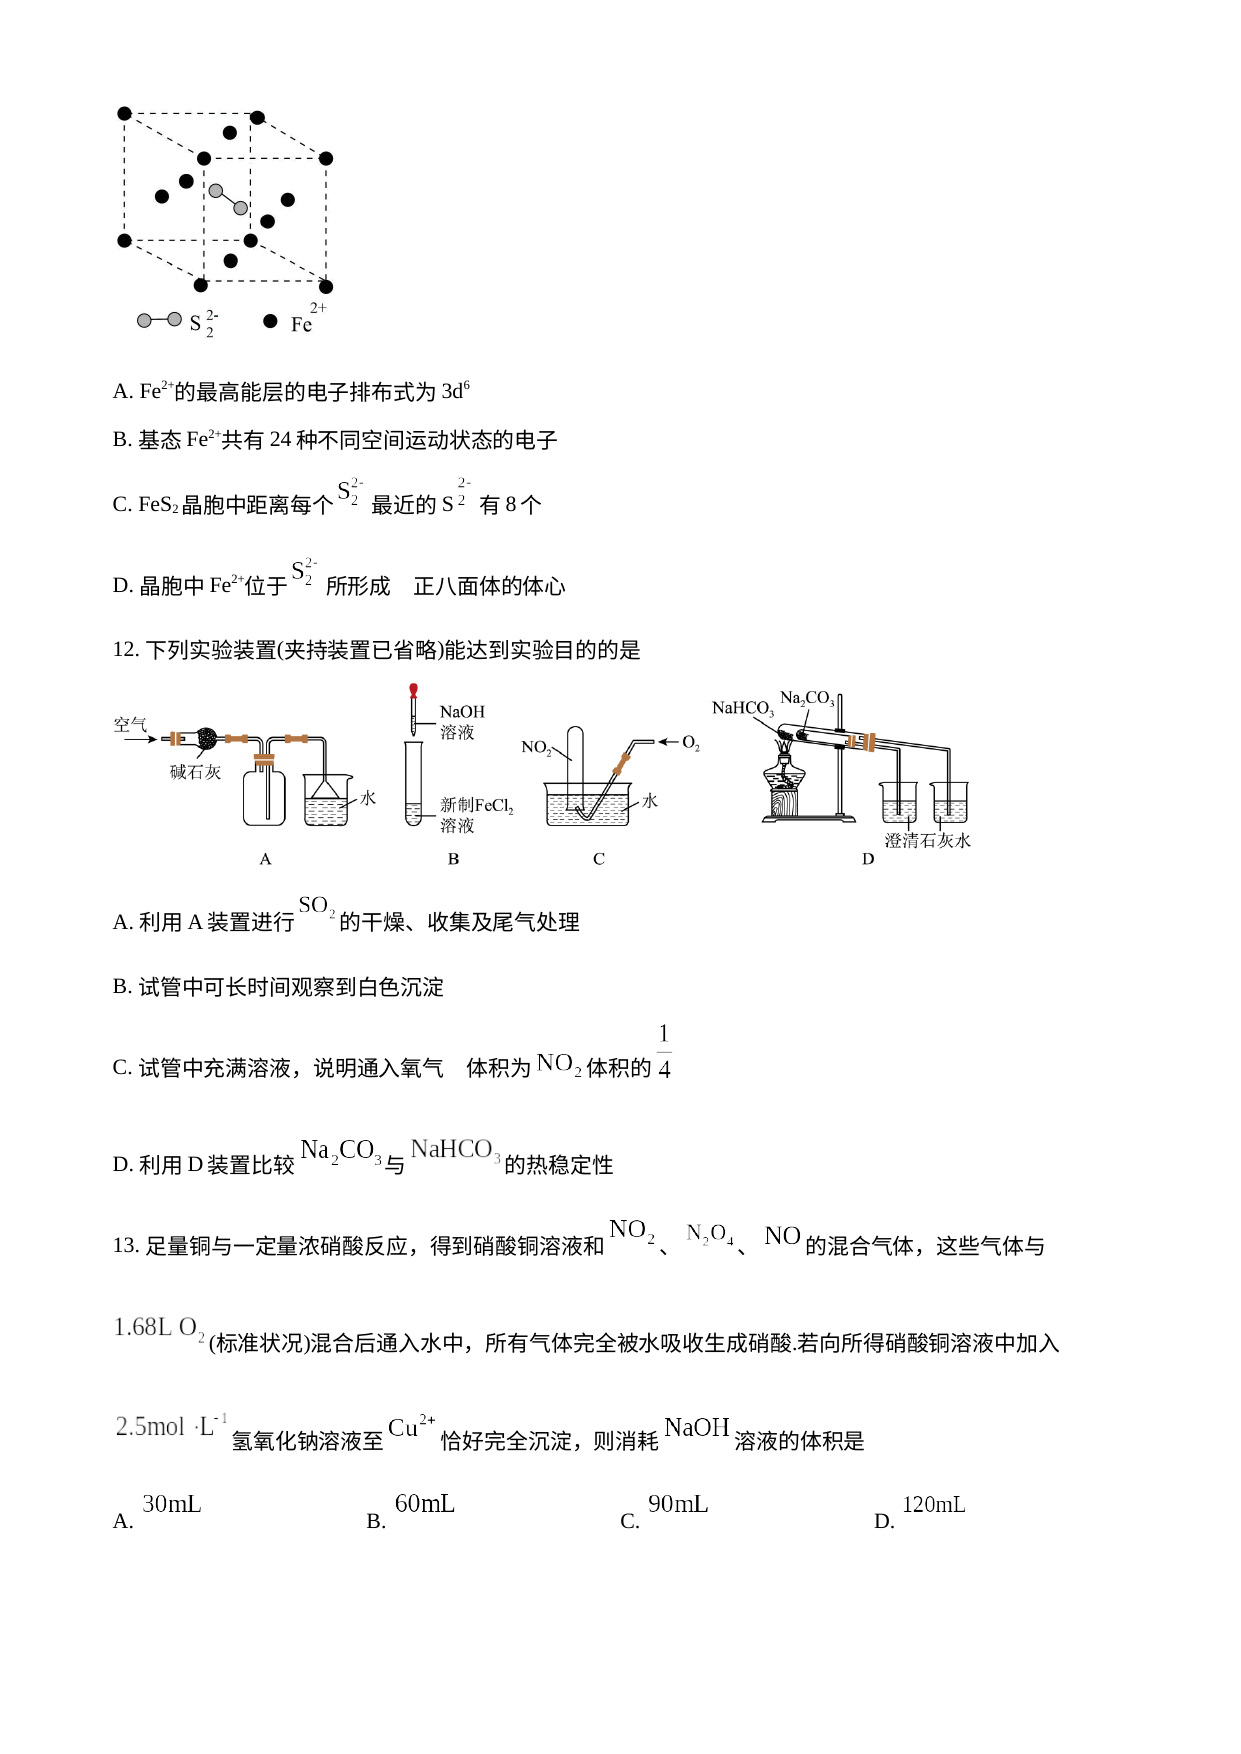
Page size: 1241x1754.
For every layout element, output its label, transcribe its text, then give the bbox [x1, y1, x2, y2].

text C. FeS2晶胞中距离每个最近的S有8个 [112, 471, 1128, 536]
picture [112, 101, 338, 346]
text A. Fe2+的最高能层的电子排布式为3d6 [112, 374, 1128, 407]
text D. 晶胞中Fe2+位于所形成正八面体的体心 [112, 552, 1128, 617]
text 12. 下列实验装置(夹持装置已省略)能达到实验目的的是 [112, 633, 1128, 665]
text B. 基态Fe2+共有24种不同空间运动状态的电子 [112, 423, 1128, 455]
text B. 试管中可长时间观察到白色沉淀 [112, 969, 1128, 1002]
picture [112, 681, 972, 866]
text C. 试管中充满溶液，说明通入氧气体积为体积的 [112, 1018, 1128, 1115]
text 13. 足量铜与一定量浓硝酸反应，得到硝酸铜溶液和、、的混合气体，这些气体与(标准状况)混合后通入水中，所有气体完全被水吸收生成硝酸.若向所得硝酸铜溶液中加入氢氧化钠溶液至恰好完全沉淀，则消耗溶液的体积是 [112, 1212, 1128, 1472]
text D. 利用D装置比较与的热稳定性 [112, 1131, 1128, 1196]
text A. B. C. D. [112, 1488, 1128, 1553]
text A. 利用A装置进行的干燥、收集及尾气处理 [112, 889, 1128, 954]
